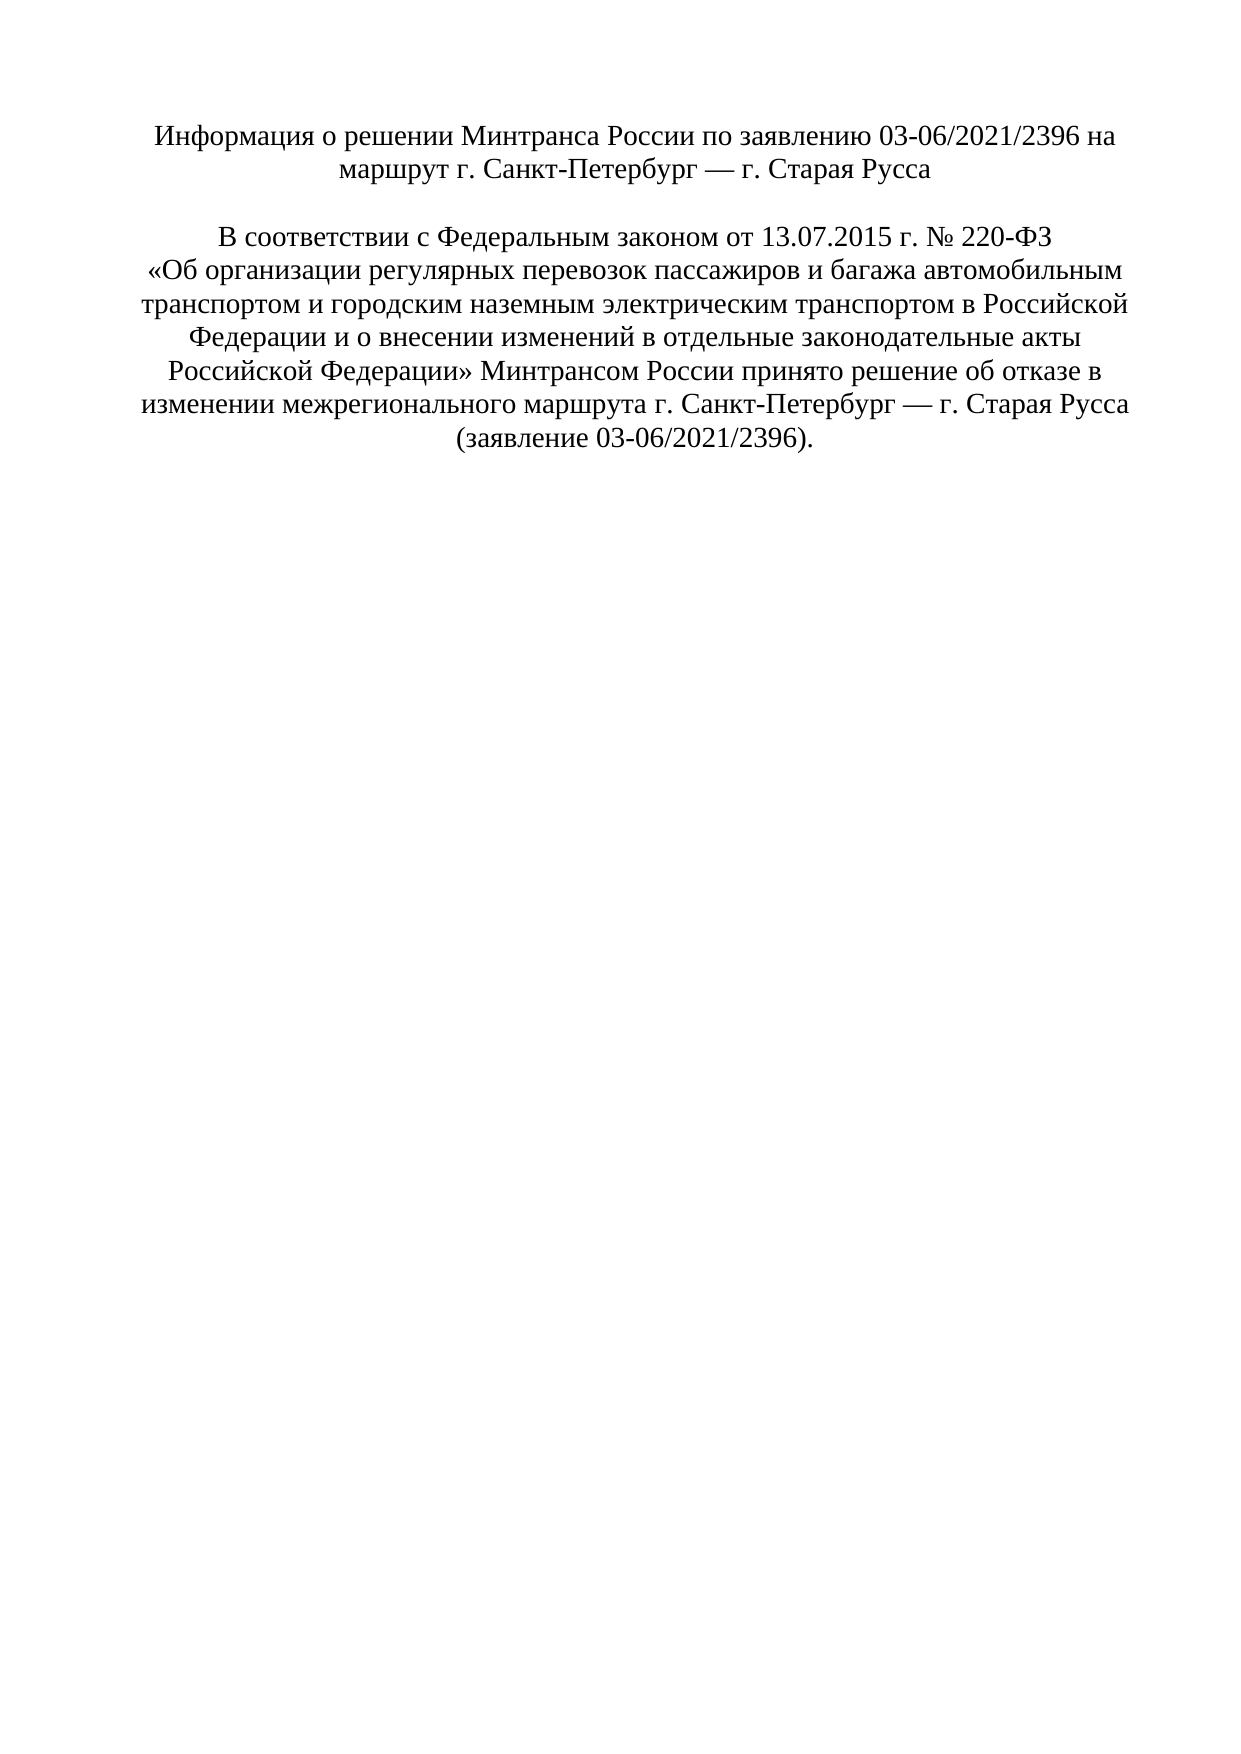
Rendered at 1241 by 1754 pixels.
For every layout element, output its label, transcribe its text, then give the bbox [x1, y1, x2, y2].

text Информация о решении Минтранса России по заявлению 03-06/2021/2396 на маршрут г. Санкт-Петербург — г. Старая Русса [118, 118, 1152, 185]
text В соответствии с Федеральным законом от 13.07.2015 г. № 220-ФЗ «Об организации регулярных перевозок пассажиров и багажа автомобильным транспортом и городским наземным электрическим транспортом в Российской Федерации и о внесении изменений в отдельные законодательные акты Российской Федерации» Минтрансом России принято решение об отказе в изменении межрегионального маршрута г. Санкт-Петербург — г. Старая Русса (заявление 03-06/2021/2396). [118, 219, 1152, 453]
